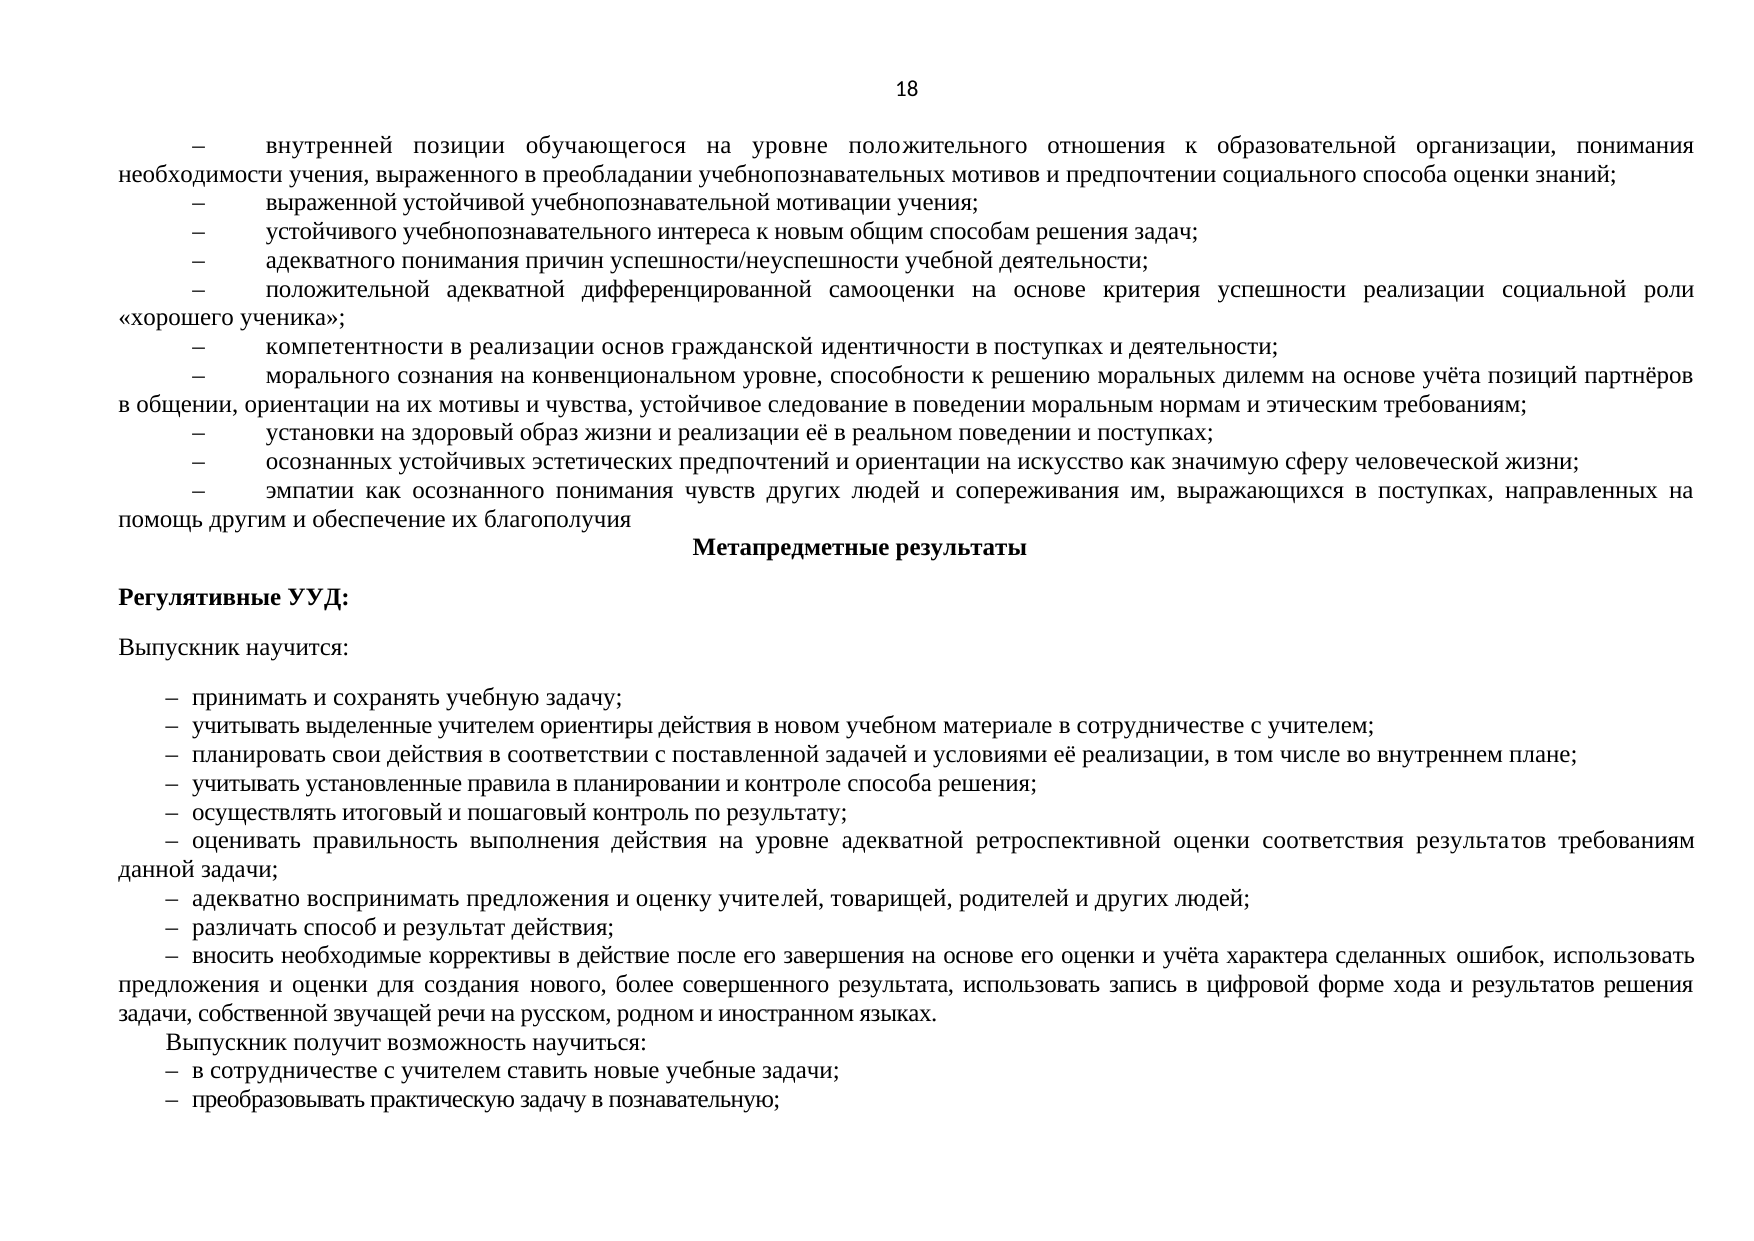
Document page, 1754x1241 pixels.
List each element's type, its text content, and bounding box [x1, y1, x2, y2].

list в сотрудничестве с учителем ставить новые учебные задачи; [118, 1055, 1695, 1084]
list планировать свои действия в соответствии с поставленной задачей и условиями её реализации, в том числе во внутреннем плане; [118, 739, 1695, 768]
list осознанных устойчивых эстетических предпочтений и ориентации на искусство как значимую сферу человеческой жизни; [118, 446, 1695, 475]
list принимать и сохранять учебную задачу; [118, 682, 1695, 710]
list вносить необходимые коррективы в действие после его завершения на основе его оценки и учёта характера сделанных ошибок, использовать предложения и оценки для создания нового, более совершенного результата, использовать запись в цифровой форме хода и результатов решения задачи, собственной звучащей речи на русском, родном и иностранном языках. [118, 940, 1695, 1027]
list установки на здоровый образ жизни и реализации её в реальном поведении и поступках; [118, 417, 1695, 446]
list учитывать установленные правила в планировании и контроле способа решения; [118, 768, 1695, 797]
text Регулятивные УУД: [118, 582, 1695, 611]
list эмпатии как осознанного понимания чувств других людей и сопереживания им, выражающихся в поступках, направленных на помощь другим и обеспечение их благополучия [118, 475, 1695, 532]
list различать способ и результат действия; [118, 912, 1695, 940]
list оценивать правильность выполнения действия на уровне адекватной ретроспективной оценки соответствия результатов требованиям данной задачи; [118, 825, 1695, 883]
list адекватного понимания причин успешности/неуспешности учебной деятельности; [118, 245, 1695, 274]
list адекватно воспринимать предложения и оценку учителей, товарищей, родителей и других людей; [118, 883, 1695, 912]
list внутренней позиции обучающегося на уровне положительного отношения к образовательной организации, понимания необходимости учения, выраженного в преобладании учебно­познавательных мотивов и предпочтении социального способа оценки знаний; [118, 130, 1695, 187]
list устойчивого учебно­познавательного интереса к новым общим способам решения задач; [118, 216, 1695, 245]
list выраженной устойчивой учебно­познавательной мотивации учения; [118, 187, 1695, 216]
text Метапредметные результаты [118, 532, 1601, 561]
list положительной адекватной дифференцированной самооценки на основе критерия успешности реализации социальной роли «хорошего ученика»; [118, 274, 1695, 331]
list компетентности в реализации основ гражданской идентичности в поступках и деятельности; [118, 331, 1695, 360]
list учитывать выделенные учителем ориентиры действия в новом учебном материале в сотрудничестве с учителем; [118, 710, 1695, 739]
text Выпускник получит возможность научиться: [118, 1027, 1695, 1055]
list преобразовывать практическую задачу в познавательную; [118, 1084, 1695, 1113]
list морального сознания на конвенциональном уровне, способности к решению моральных дилемм на основе учёта позиций партнёров в общении, ориентации на их мотивы и чувства, устойчивое следование в поведении моральным нормам и этическим требованиям; [118, 360, 1695, 417]
list осуществлять итоговый и пошаговый контроль по результату; [118, 797, 1695, 825]
text Выпускник научится: [118, 632, 1695, 661]
